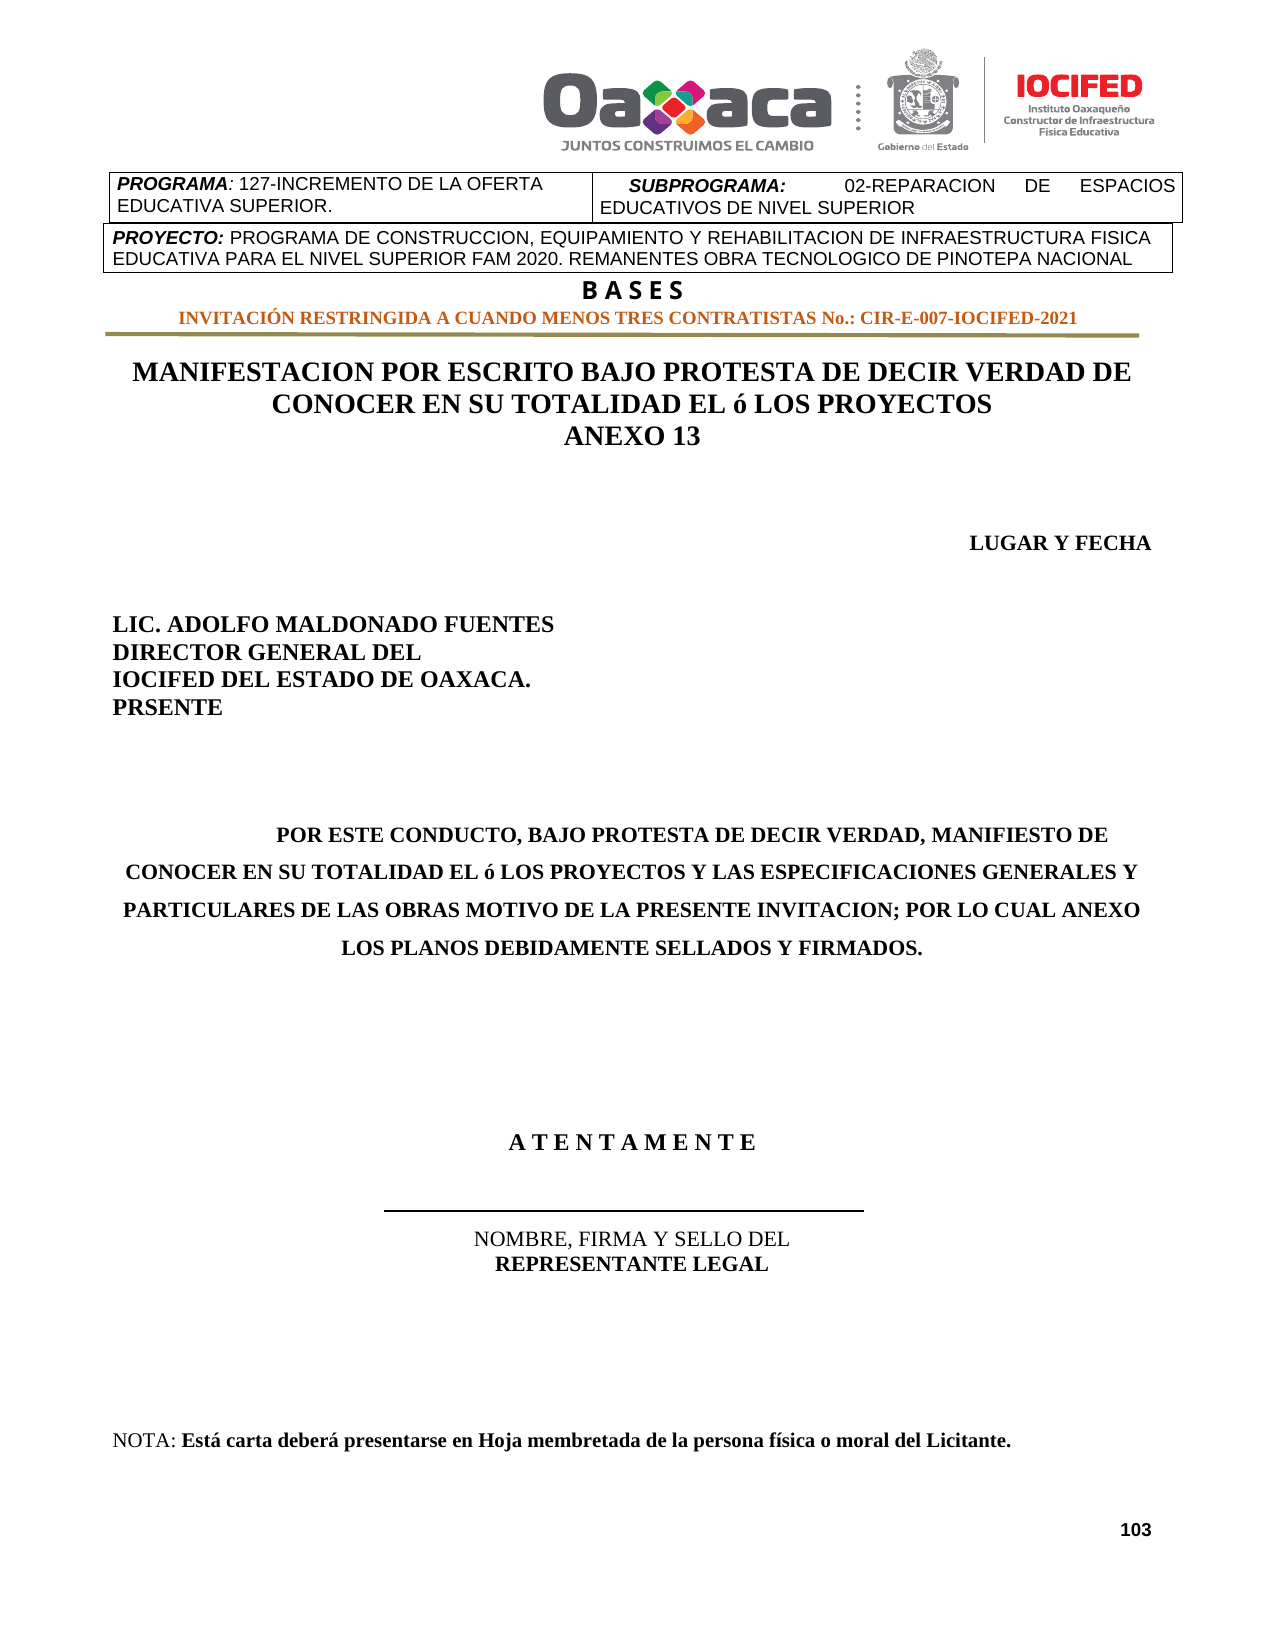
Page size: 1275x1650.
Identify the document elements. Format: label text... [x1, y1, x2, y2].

text MANIFESTACION POR ESCRITO BAJO PROTESTA DE DECIR VERDAD DE CONOCER EN SU TOTALIDAD EL ó LOS PROYECTOS [112, 355, 1152, 419]
text NOMBRE, FIRMA Y SELLO DEL [112, 1226, 1152, 1251]
text PRSENTE [112, 693, 1152, 721]
text ANEXO 13 [112, 419, 1152, 452]
text NOTA: Está carta deberá presentarse en Hoja membretada de la persona física o moral del Licitante. [112, 1428, 1152, 1452]
text IOCIFED DEL ESTADO DE OAXACA. [112, 666, 1152, 693]
text LIC. ADOLFO MALDONADO FUENTES [112, 610, 1152, 638]
subtitle A T E N T A M E N T E [112, 1128, 1152, 1155]
text LUGAR Y FECHA [112, 530, 1152, 555]
text DIRECTOR GENERAL DEL [112, 638, 1152, 666]
text POR ESTE CONDUCTO, BAJO PROTESTA DE DECIR VERDAD, MANIFIESTO DE CONOCER EN SU TOTALIDAD EL ó LOS PROYECTOS Y LAS ESPECIFICACIONES GENERALES Y PARTICULARES DE LAS OBRAS MOTIVO DE LA PRESENTE INVITACION; POR LO CUAL ANEXO LOS PLANOS DEBIDAMENTE SELLADOS Y FIRMADOS. [112, 822, 1152, 960]
text REPRESENTANTE LEGAL [112, 1251, 1152, 1276]
